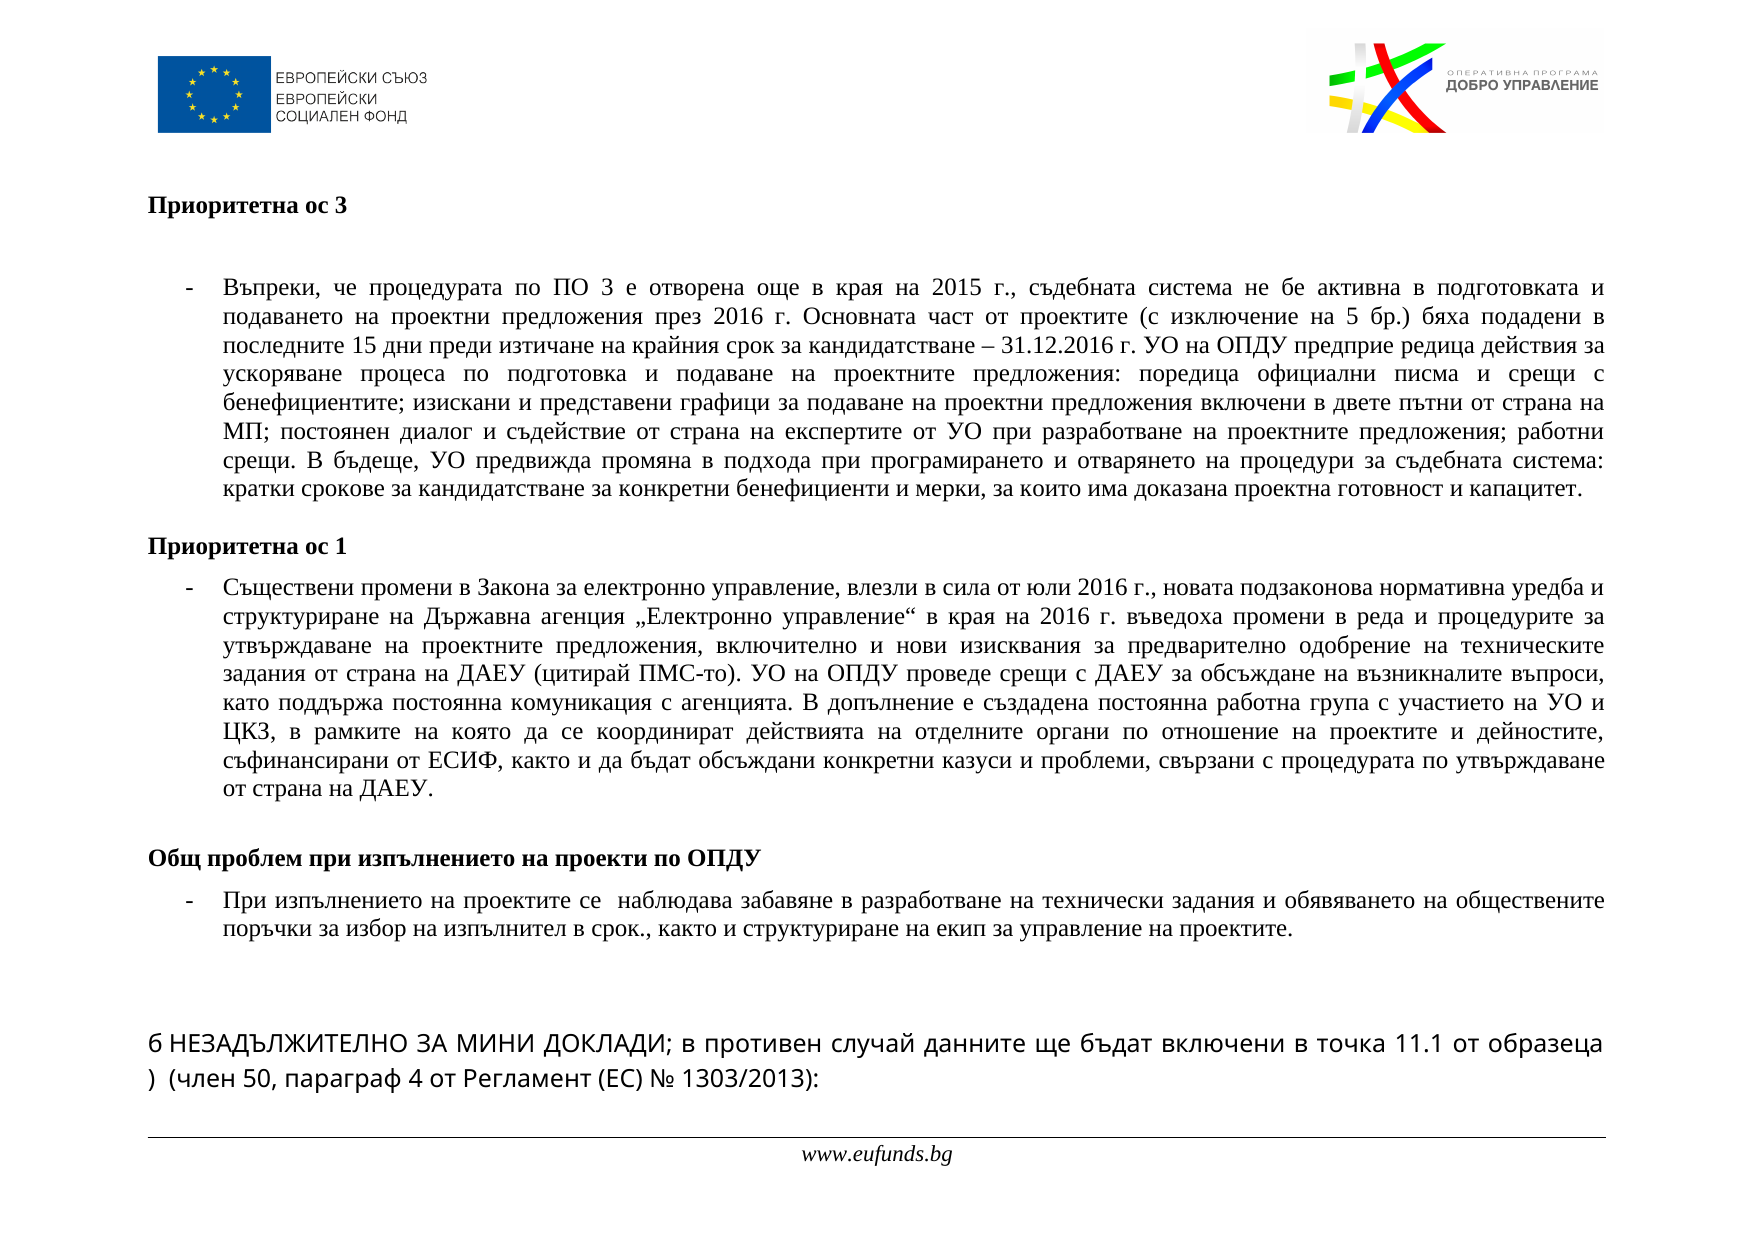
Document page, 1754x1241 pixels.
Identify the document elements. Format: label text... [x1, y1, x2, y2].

text Приоритетна ос 1 [148, 531, 1606, 560]
picture [157, 56, 427, 133]
list Въпреки, че процедурата по ПО 3 е отворена още в края на 2015 г., съдебната система не бе активна в подготовката и подаването на проектни предложения през 2016 г. Основната част от проектите (с изключение на 5 бр.) бяха подадени в последните 15 дни преди изтичане на крайния срок за кандидатстване – 31.12.2016 г. УО на ОПДУ предприе редица действия за ускоряване процеса по подготовка и подаване на проектните предложения: поредица официални писма и срещи с бенефициентите; изискани и представени графици за подаване на проектни предложения включени в двете пътни от страна на МП; постоянен диалог и съдействие от страна на експертите от УО при разработване на проектните предложения; работни срещи. В бъдеще, УО предвижда промяна в подхода при програмирането и отварянето на процедури за съдебната система: кратки срокове за кандидатстване за конкретни бенефициенти и мерки, за които има доказана проектна готовност и капацитет. [185, 272, 1606, 502]
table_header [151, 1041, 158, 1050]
text Приоритетна ос 3 [148, 190, 1606, 218]
picture [1306, 28, 1605, 133]
list При изпълнението на проектите се наблюдава забавяне в разработване на технически задания и обявяването на обществените поръчки за избор на изпълнител в срок., както и структуриране на екип за управление на проектите. [185, 885, 1606, 942]
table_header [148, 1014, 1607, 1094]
text Общ проблем при изпълнението на проекти по ОПДУ [148, 843, 1606, 872]
list Съществени промени в Закона за електронно управление, влезли в сила от юли 2016 г., новата подзаконова нормативна уредба и структуриране на Държавна агенция „Електронно управление“ в края на 2016 г. въведоха промени в реда и процедурите за утвърждаване на проектните предложения, включително и нови изисквания за предварително одобрение на техническите задания от страна на ДАЕУ (цитирай ПМС-то). УО на ОПДУ проведе срещи с ДАЕУ за обсъждане на възникналите въпроси, като поддържа постоянна комуникация с агенцията. В допълнение е създадена постоянна работна група с участието на УО и ЦКЗ, в рамките на която да се координират действията на отделните органи по отношение на проектите и дейностите, съфинансирани от ЕСИФ, както и да бъдат обсъждани конкретни казуси и проблеми, свързани с процедурата по утвърждаване от страна на ДАЕУ. [185, 572, 1606, 802]
